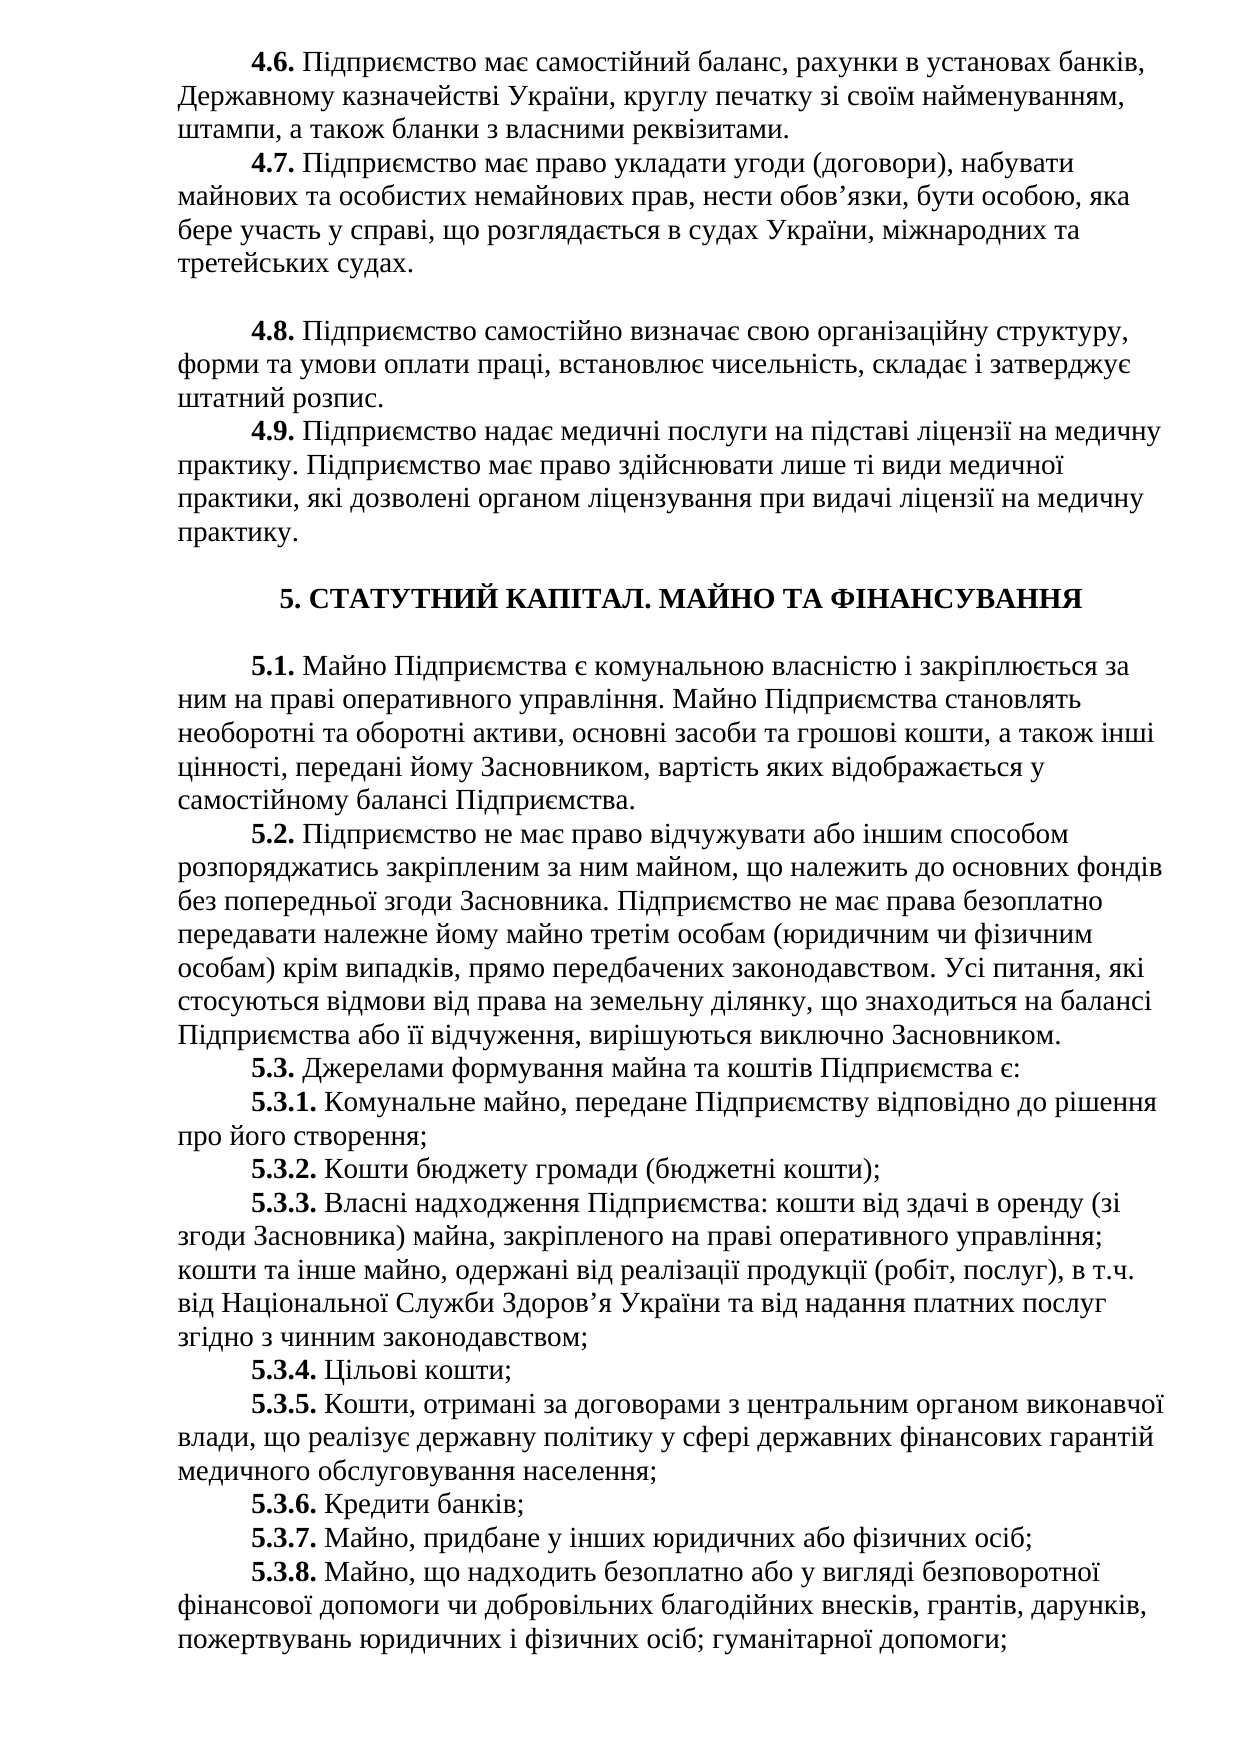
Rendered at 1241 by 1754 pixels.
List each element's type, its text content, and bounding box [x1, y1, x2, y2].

text 5.3.3. Власні надходження Підприємства: кошти від здачі в оренду (зі згоди Засновника) майна, закріпленого на праві оперативного управління; кошти та інше майно, одержані від реалізації продукції (робіт, послуг), в т.ч. від Національної Служби Здоров’я України та від надання платних послуг згідно з чинним законодавством; [177, 1185, 1167, 1352]
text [177, 1554, 1167, 1654]
text 5.3.1. Комунальне майно, передане Підприємству відповідно до рішення про його створення; [177, 1084, 1167, 1151]
text 5.3. Джерелами формування майна та коштів Підприємства є: [177, 1051, 1167, 1084]
text 4.7. Підприємство має право укладати угоди (договори), набувати майнових та особистих немайнових прав, нести обов’язки, бути особою, яка бере участь у справі, що розглядається в судах України, міжнародних та третейських судах. [177, 145, 1167, 279]
text 5.3.7. Майно, придбане у інших юридичних або фізичних осіб; [177, 1520, 1167, 1554]
text 5.2. Підприємство не має право відчужувати або іншим способом розпоряджатись закріпленим за ним майном, що належить до основних фондів без попередньої згоди Засновника. Підприємство не має права безоплатно передавати належне йому майно третім особам (юридичним чи фізичним особам) крім випадків, прямо передбачених законодавством. Усі питання, які стосуються відмови від права на земельну ділянку, що знаходиться на балансі Підприємства або її відчуження, вирішуються виключно Засновником. [177, 816, 1167, 1051]
text 4.8. Підприємство самостійно визначає свою організаційну структуру, форми та умови оплати праці, встановлює чисельність, складає і затверджує штатний розпис. [177, 313, 1167, 413]
text 5.3.5. Кошти, отримані за договорами з центральним органом виконавчої влади, що реалізує державну політику у сфері державних фінансових гарантій медичного обслуговування населення; [177, 1386, 1167, 1487]
text 5.3.4. Цільові кошти; [177, 1352, 1167, 1386]
text 5.1. Майно Підприємства є комунальною власністю і закріплюється за ним на праві оперативного управління. Майно Підприємства становлять необоротні та оборотні активи, основні засоби та грошові кошти, а також інші цінності, передані йому Засновником, вартість яких відображається у самостійному балансі Підприємства. [177, 648, 1167, 816]
text 4.9. Підприємство надає медичні послуги на підставі ліцензії на медичну практику. Підприємство має право здійснювати лише ті види медичної практики, які дозволені органом ліцензування при видачі ліцензії на медичну практику. [177, 413, 1167, 547]
text 5.3.6. Кредити банків; [177, 1487, 1167, 1520]
text 4.6. Підприємство має самостійний баланс, рахунки в установах банків, Державному казначействі України, круглу печатку зі своїм найменуванням, штампи, а також бланки з власними реквізитами. [177, 44, 1167, 145]
text 5. СТАТУТНИЙ КАПІТАЛ. МАЙНО ТА ФІНАНСУВАННЯ [177, 581, 1167, 614]
text 5.3.2. Кошти бюджету громади (бюджетні кошти); [177, 1151, 1167, 1185]
